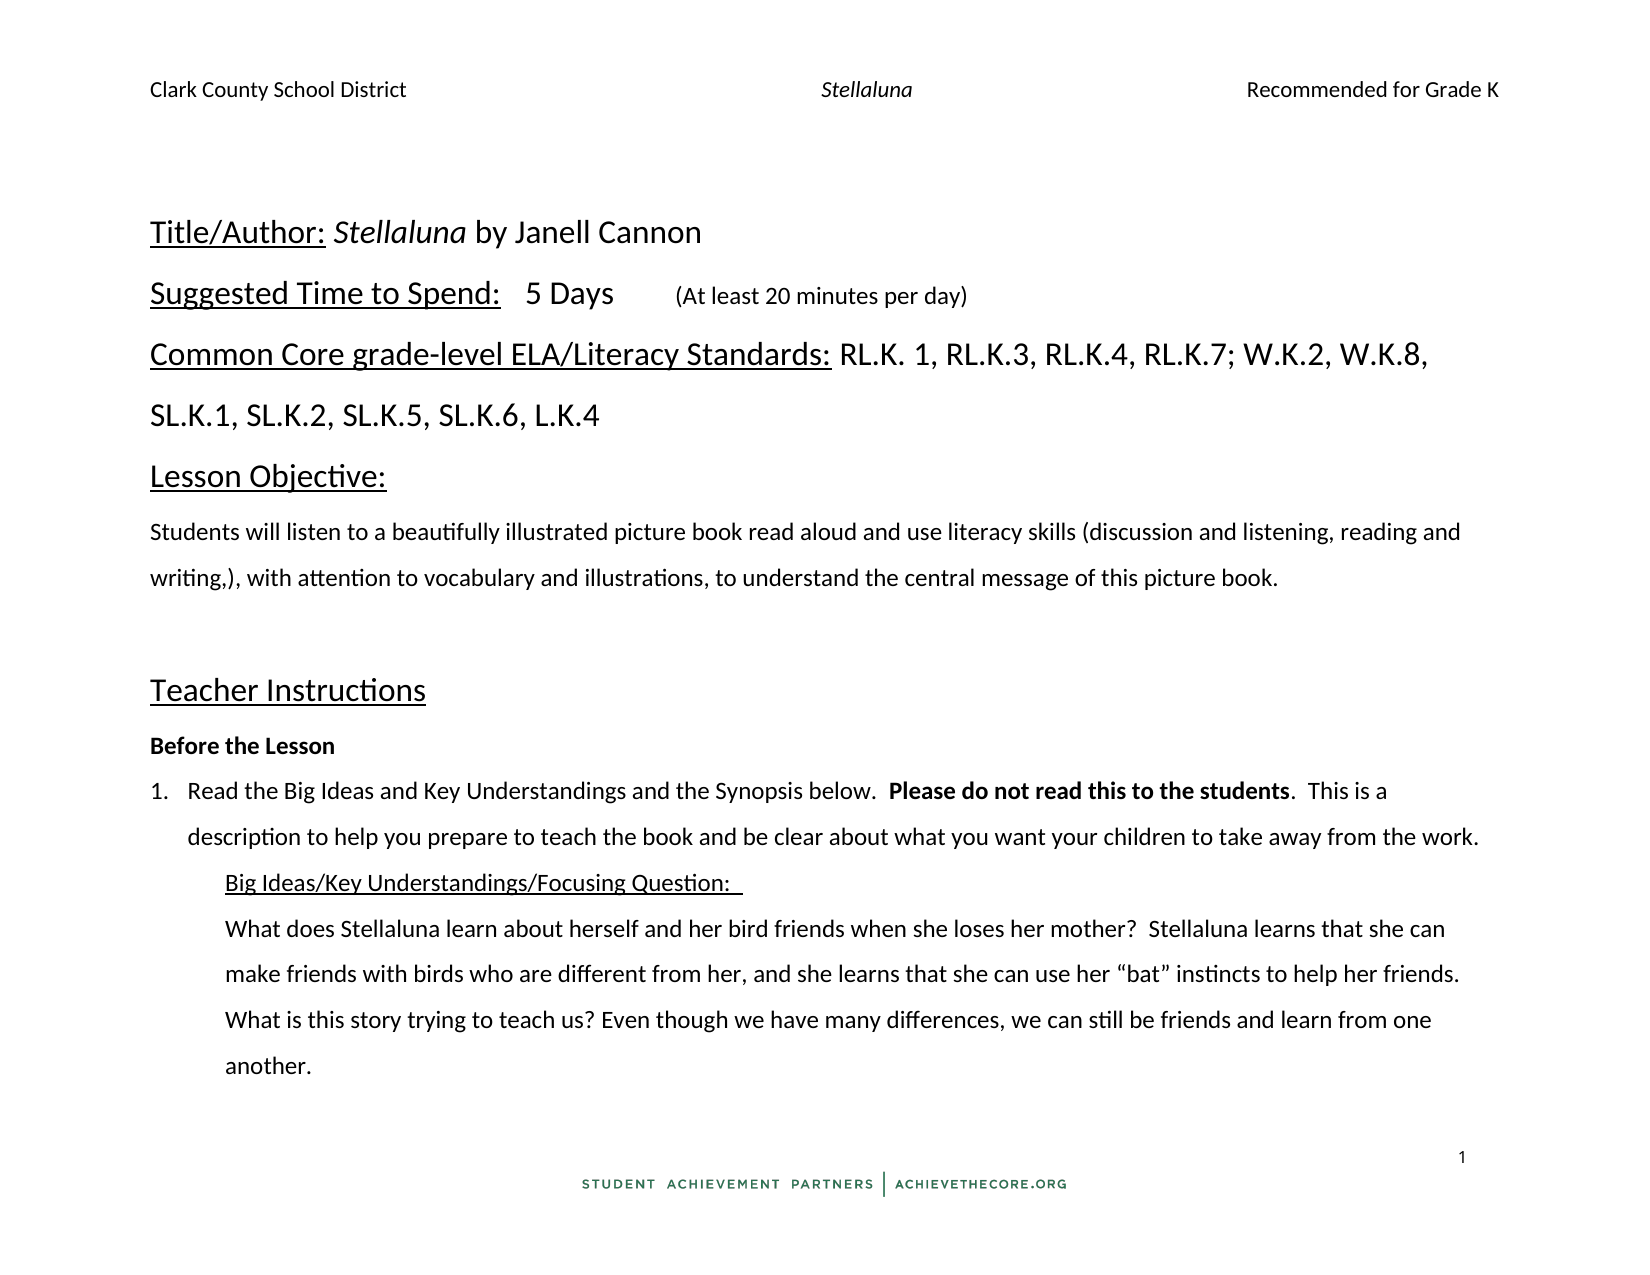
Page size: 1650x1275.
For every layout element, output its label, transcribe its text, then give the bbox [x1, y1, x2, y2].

text Common Core grade-level ELA/Literacy Standards: RL.K. 1, RL.K.3, RL.K.4, RL.K.7; W.K.2, W.K.8, SL.K.1, SL.K.2, SL.K.5, SL.K.6, L.K.4 [150, 333, 1500, 435]
text Students will listen to a beautifully illustrated picture book read aloud and use literacy skills (discussion and listening, reading and writing,), with attention to vocabulary and illustrations, to understand the central message of this picture book. [150, 516, 1500, 592]
text What does Stellaluna learn about herself and her bird friends when she loses her mother? Stellaluna learns that she can make friends with birds who are different from her, and she learns that she can use her “bat” instincts to help her friends. [225, 913, 1500, 989]
text Teacher Instructions [150, 669, 1500, 709]
text Big Ideas/Key Understandings/Focusing Question: [150, 867, 1500, 897]
picture [571, 1168, 1079, 1200]
list Read the Big Ideas and Key Understandings and the Synopsis below. Please do not read this to the students. This is a description to help you prepare to teach the book and be clear about what you want your children to take away from the work. [150, 776, 1500, 852]
text Title/Author: Stellaluna by Janell Cannon [150, 211, 1500, 252]
text What is this story trying to teach us? Even though we have many differences, we can still be friends and learn from one another. [225, 1004, 1500, 1080]
text Before the Lesson [150, 730, 1500, 760]
text Lesson Objective: [150, 455, 1500, 496]
text Suggested Time to Spend: 5 Days (At least 20 minutes per day) [150, 272, 1500, 313]
